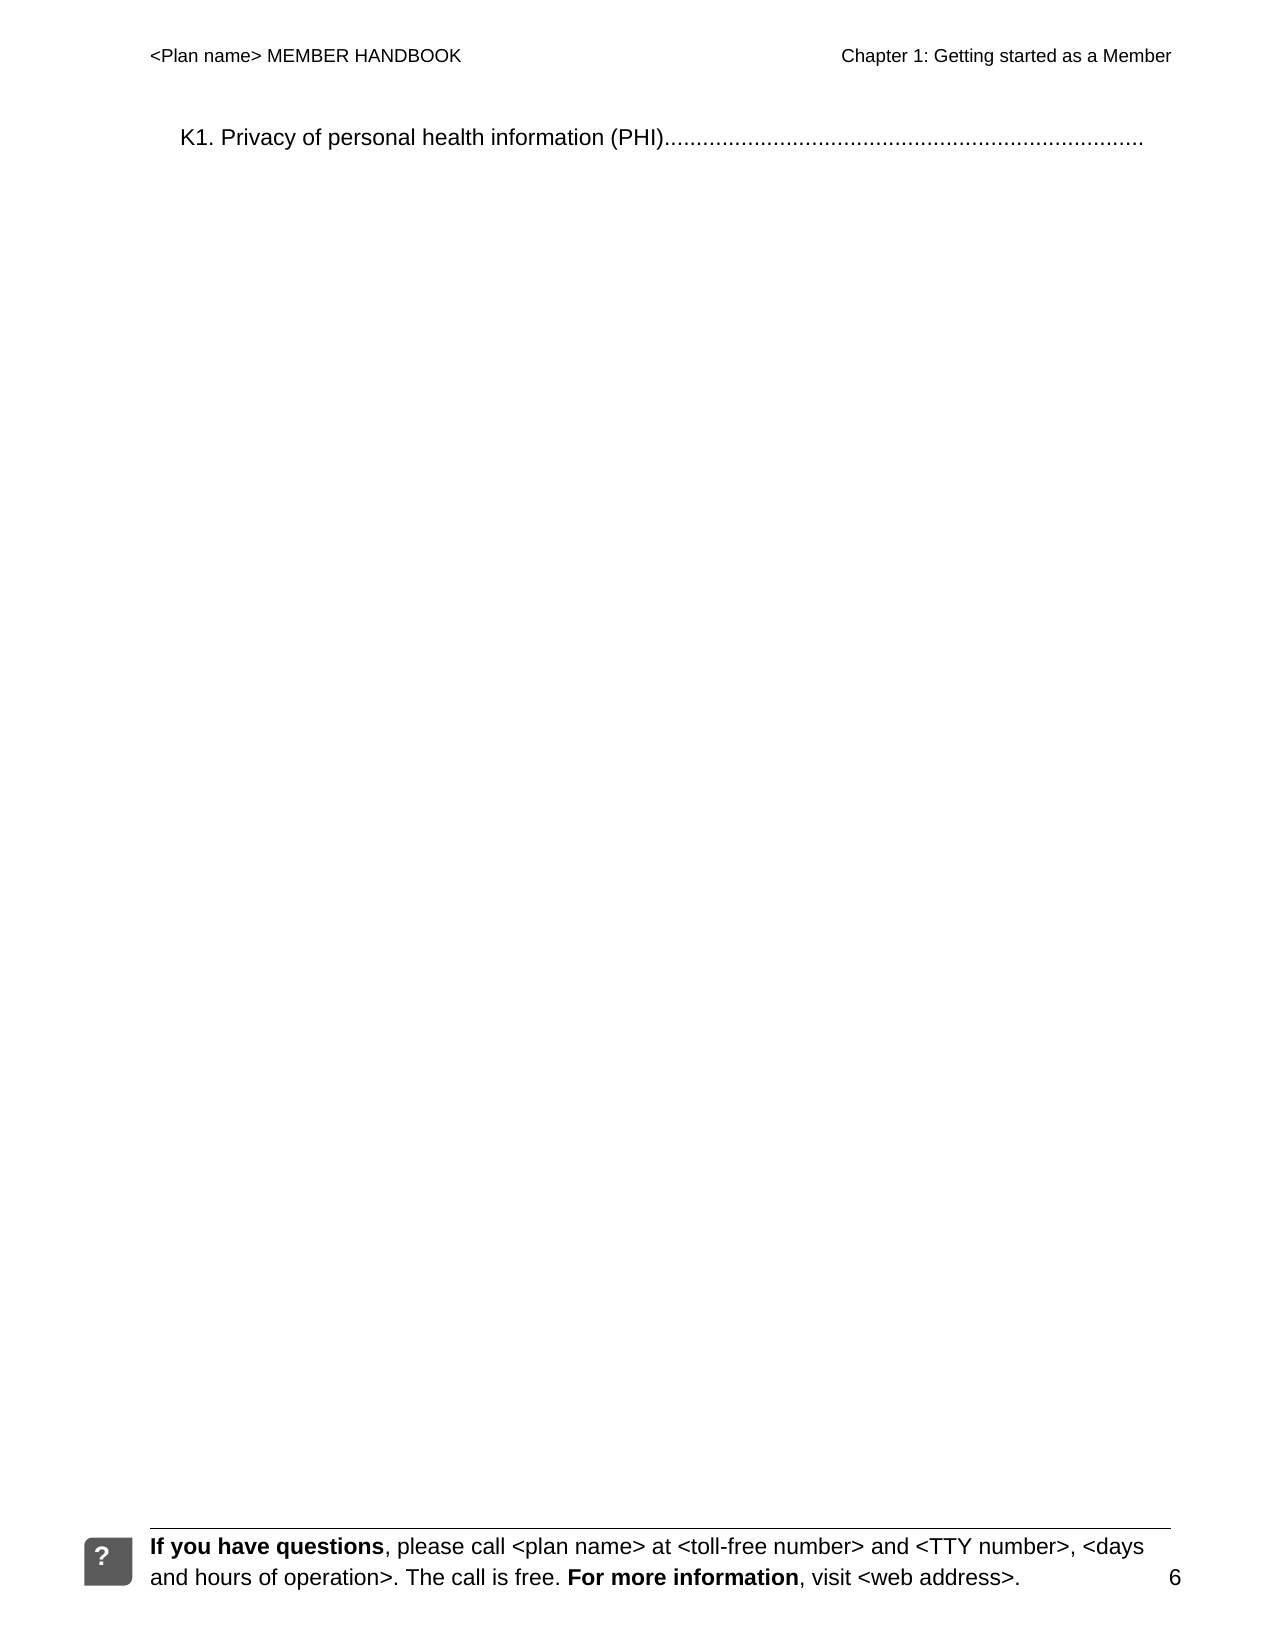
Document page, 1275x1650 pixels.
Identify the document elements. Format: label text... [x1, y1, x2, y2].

text K1. Privacy of personal health information (PHI) 13 [180, 120, 1096, 151]
